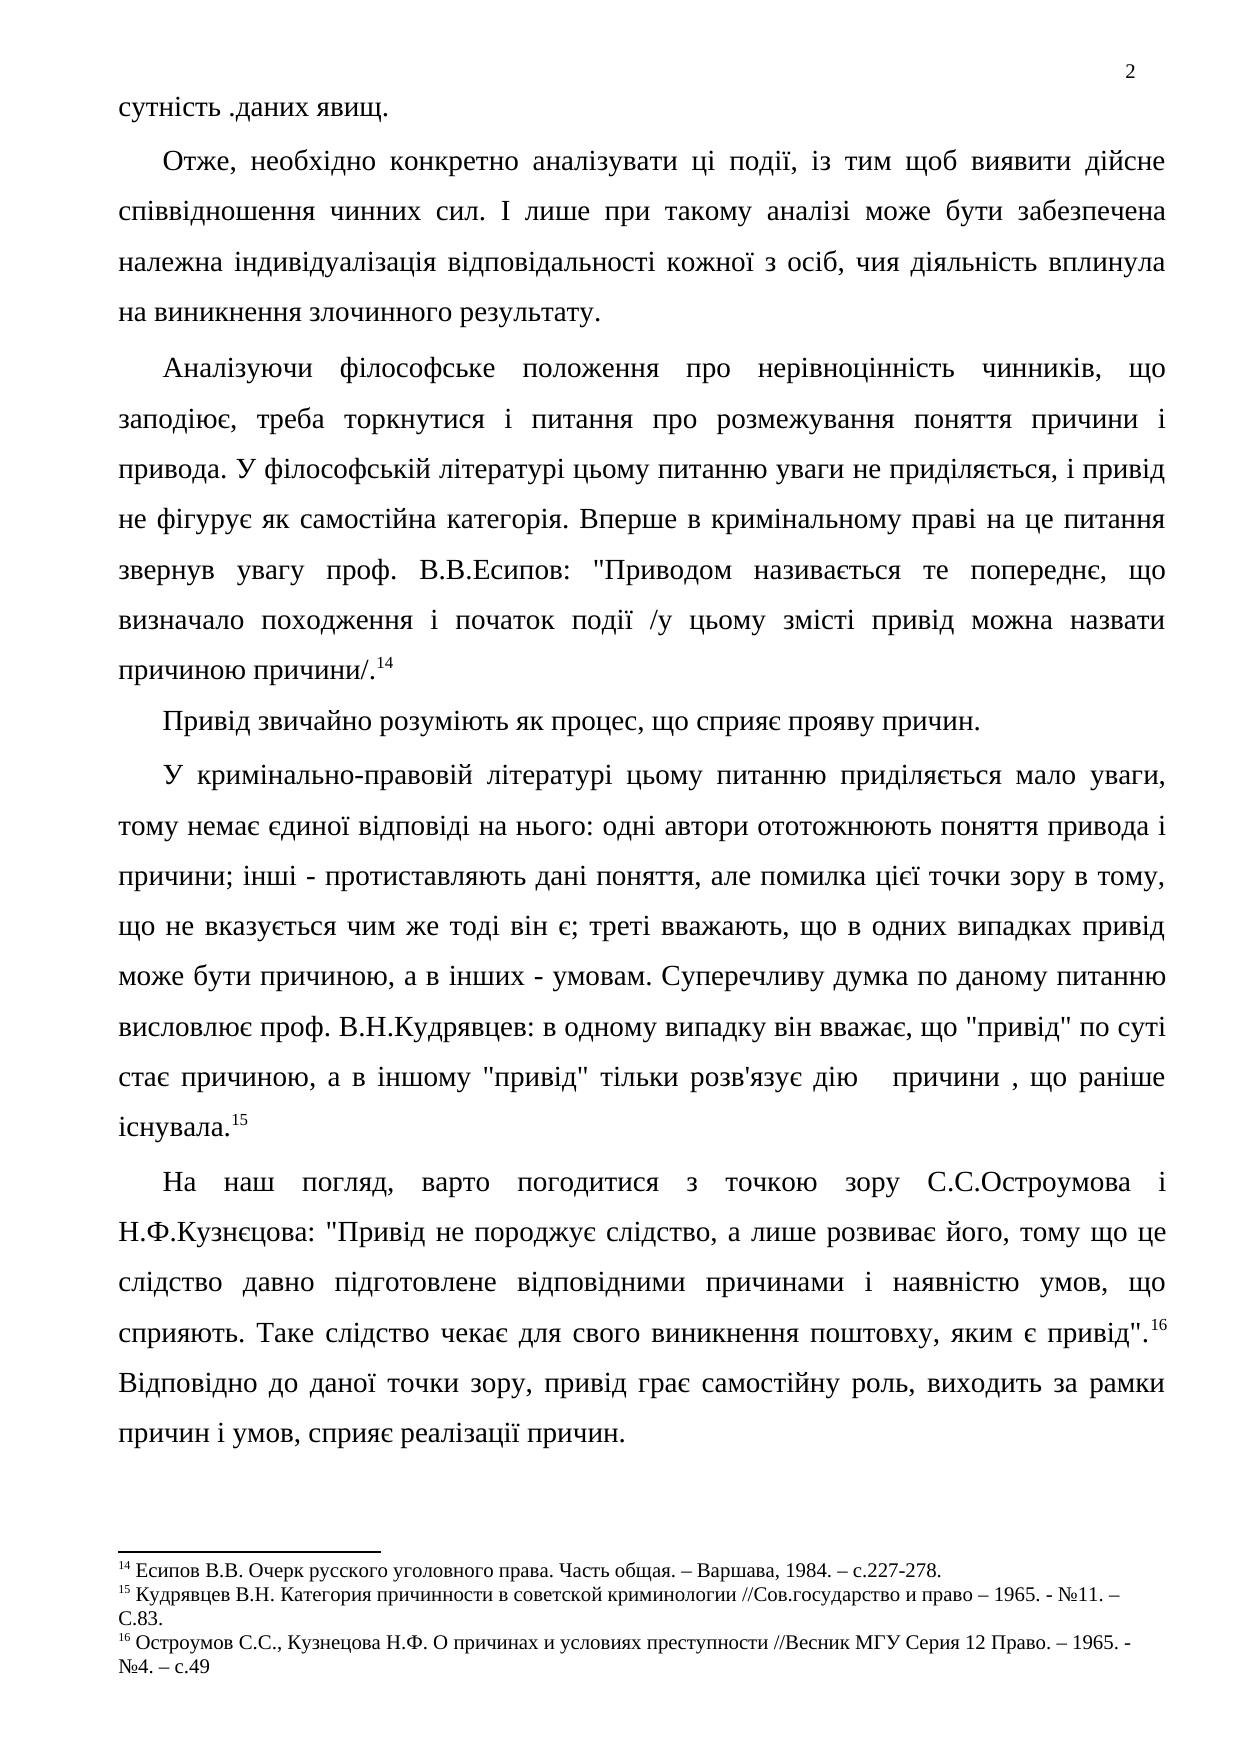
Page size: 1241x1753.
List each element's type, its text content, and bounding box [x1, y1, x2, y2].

text Привід звичайно розуміють як процес, що сприяє прояву причин. [118, 703, 1167, 736]
text Отже, необхідно конкретно аналізувати ці події, із тим щоб виявити дійсне співвідношення чинних сил. І лише при такому аналізі може бути забезпечена належна індивідуалізація відповідальності кожної з осіб, чия діяльність вплинула на виникнення злочинного результату. [118, 143, 1167, 328]
text На наш погляд, варто погодитися з точкою зору С.С.Остроумова і Н.Ф.Кузнєцова: "Привід не породжує слідство, а лише розвиває його, тому що це слідство давно підготовлене відповідними причинами і наявністю умов, що сприяють. Таке слідство чекає для свого виникнення поштовху, яким є привід". Відповідно до даної точки зору, привід грає самостійну роль, виходить за рамки причин і умов, сприяє реалізації причин. [118, 1164, 1167, 1449]
text У кримінально-правовій літературі цьому питанню приділяється мало уваги, тому немає єдиної відповіді на нього: одні автори ототожнюють поняття привода і причини; інші - протиставляють дані поняття, але помилка цієї точки зору в тому, що не вказується чим же тоді він є; треті вважають, що в одних випадках привід може бути причиною, а в інших - умовам. Суперечливу думка по даному питанню висловлює проф. В.Н.Кудрявцев: в одному випадку він вважає, що "привід" по суті стає причиною, а в іншому "привід" тільки розв'язує дію причини , що раніше існувала. [118, 757, 1167, 1143]
text Аналізуючи філософське положення про нерівноцінність чинників, що заподіює, треба торкнутися і питання про розмежування поняття причини і привода. У філософській літературі цьому питанню уваги не приділяється, і привід не фігурує як самостійна категорія. Вперше в кримінальному праві на це питання звернув увагу проф. В.В.Есипов: "Приводом називається те попереднє, що визначало походження і початок події /у цьому змісті привід можна назвати причиною причини/. [118, 351, 1167, 686]
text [118, 89, 1167, 122]
